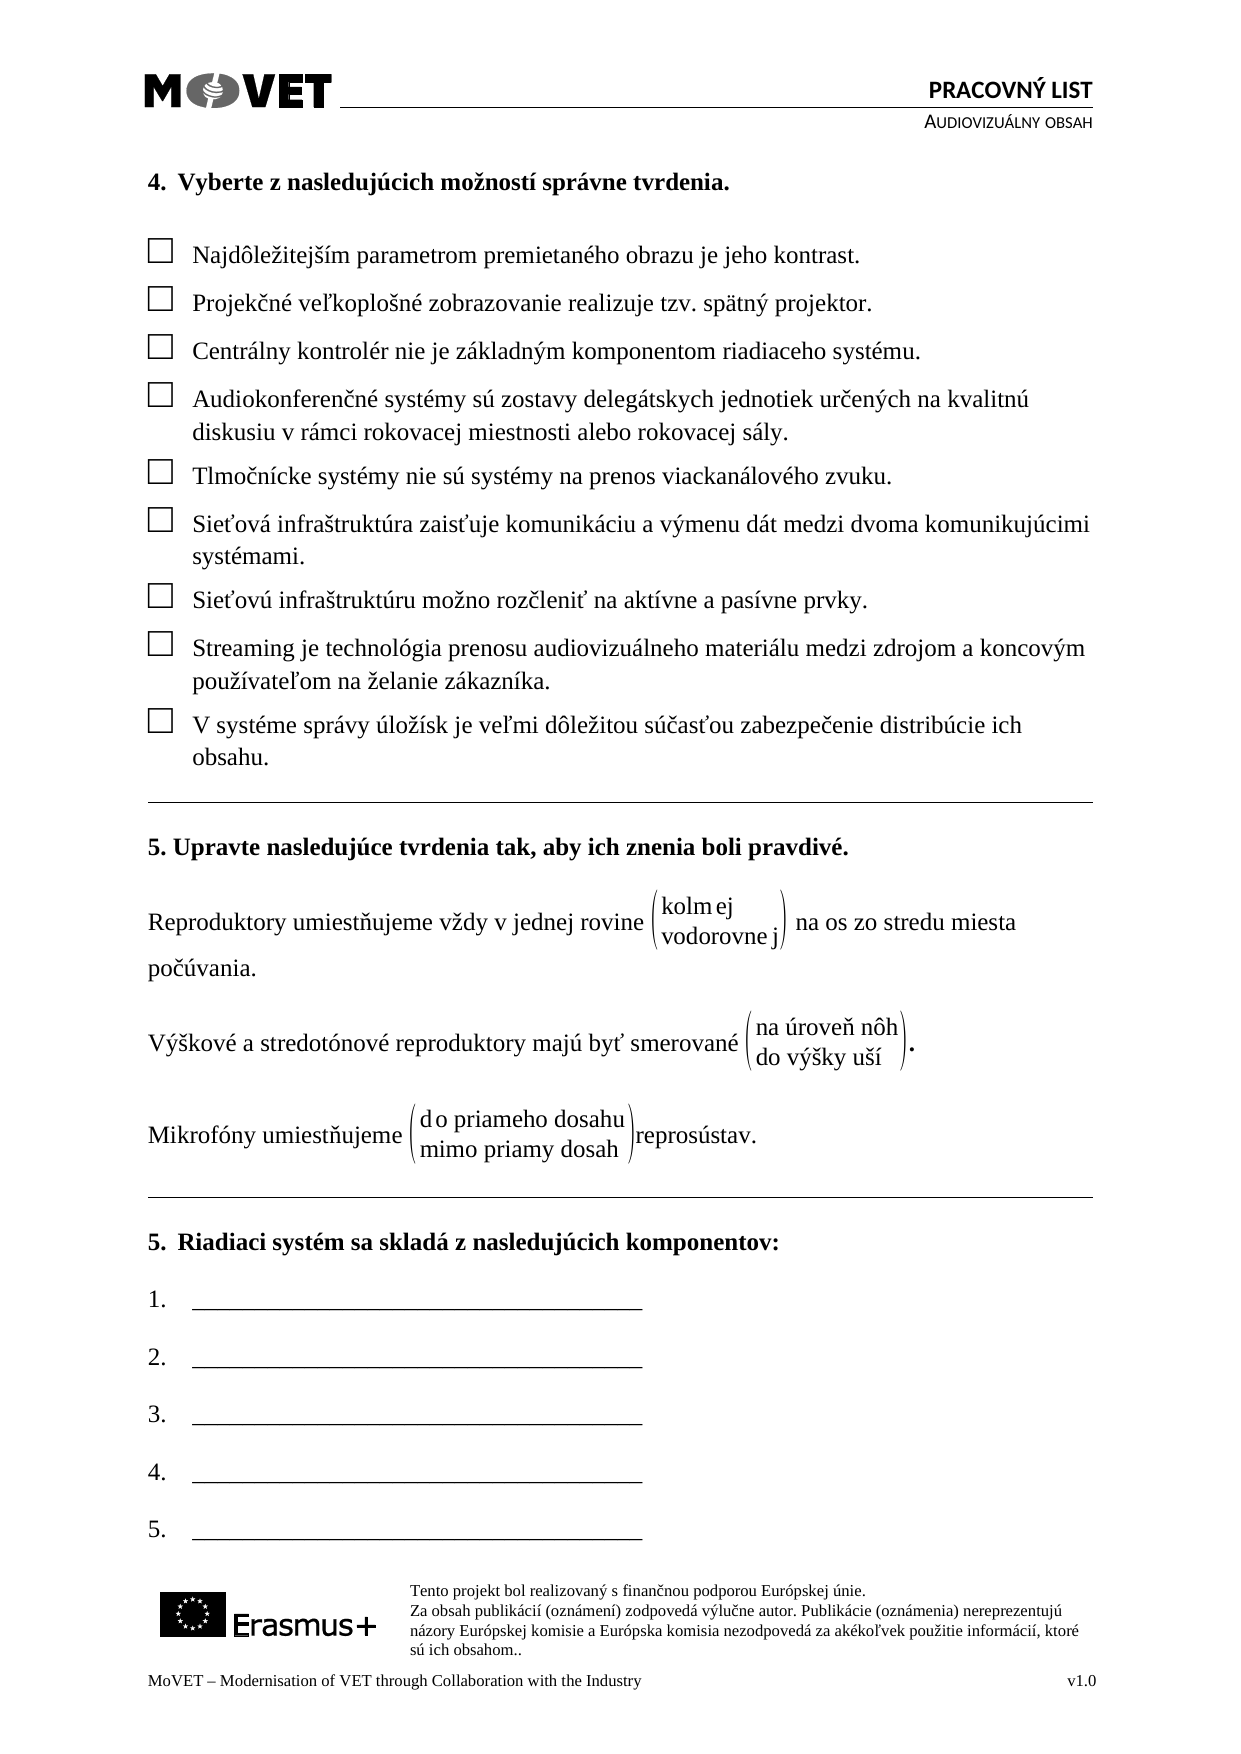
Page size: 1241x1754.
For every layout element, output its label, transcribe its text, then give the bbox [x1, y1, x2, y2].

list 5. Upravte nasledujúce tvrdenia tak, aby ich znenia boli pravdivé. [148, 832, 1093, 861]
text □ Audiokonferenčné systémy sú zostavy delegátskych jednotiek určených na kvalitnú diskusiu v rámci rokovacej miestnosti alebo rokovacej sály. [148, 369, 1093, 445]
text 4. ____________________________________ [148, 1457, 1093, 1485]
text □ V systéme správy úložísk je veľmi dôležitou súčasťou zabezpečenie distribúcie ich obsahu. [148, 694, 1093, 771]
text Výškové a stredotónové reproduktory majú byť smerované . [148, 1010, 1093, 1074]
text □ Centrálny kontrolér nie je základným komponentom riadiaceho systému. [148, 321, 1093, 369]
text □ Najdôležitejším parametrom premietaného obrazu je jeho kontrast. [148, 225, 1093, 273]
text 1. ____________________________________ [148, 1284, 1093, 1313]
text Riadiaci systém sa skladá z nasledujúcich komponentov: [148, 1227, 1093, 1255]
text 5. ____________________________________ [148, 1514, 1093, 1543]
text 2. ____________________________________ [148, 1342, 1093, 1370]
text □ Projekčné veľkoplošné zobrazovanie realizuje tzv. spätný projektor. [148, 273, 1093, 321]
text Mikrofóny umiestňujeme reprosústav. [148, 1102, 1093, 1166]
text Vyberte z nasledujúcich možností správne tvrdenia. [148, 167, 1093, 196]
text □ Sieťovú infraštruktúru možno rozčleniť na aktívne a pasívne prvky. [148, 570, 1093, 618]
text □ Streaming je technológia prenosu audiovizuálneho materiálu medzi zdrojom a koncovým používateľom na želanie zákazníka. [148, 618, 1093, 694]
text □ Tlmočnícke systémy nie sú systémy na prenos viackanálového zvuku. [148, 445, 1093, 493]
text □ Sieťová infraštruktúra zaisťuje komunikáciu a výmenu dát medzi dvoma komunikujúcimi systémami. [148, 493, 1093, 570]
text Reproduktory umiestňujeme vždy v jednej rovine na os zo stredu miesta počúvania. [148, 889, 1093, 982]
text 3. ____________________________________ [148, 1399, 1093, 1428]
